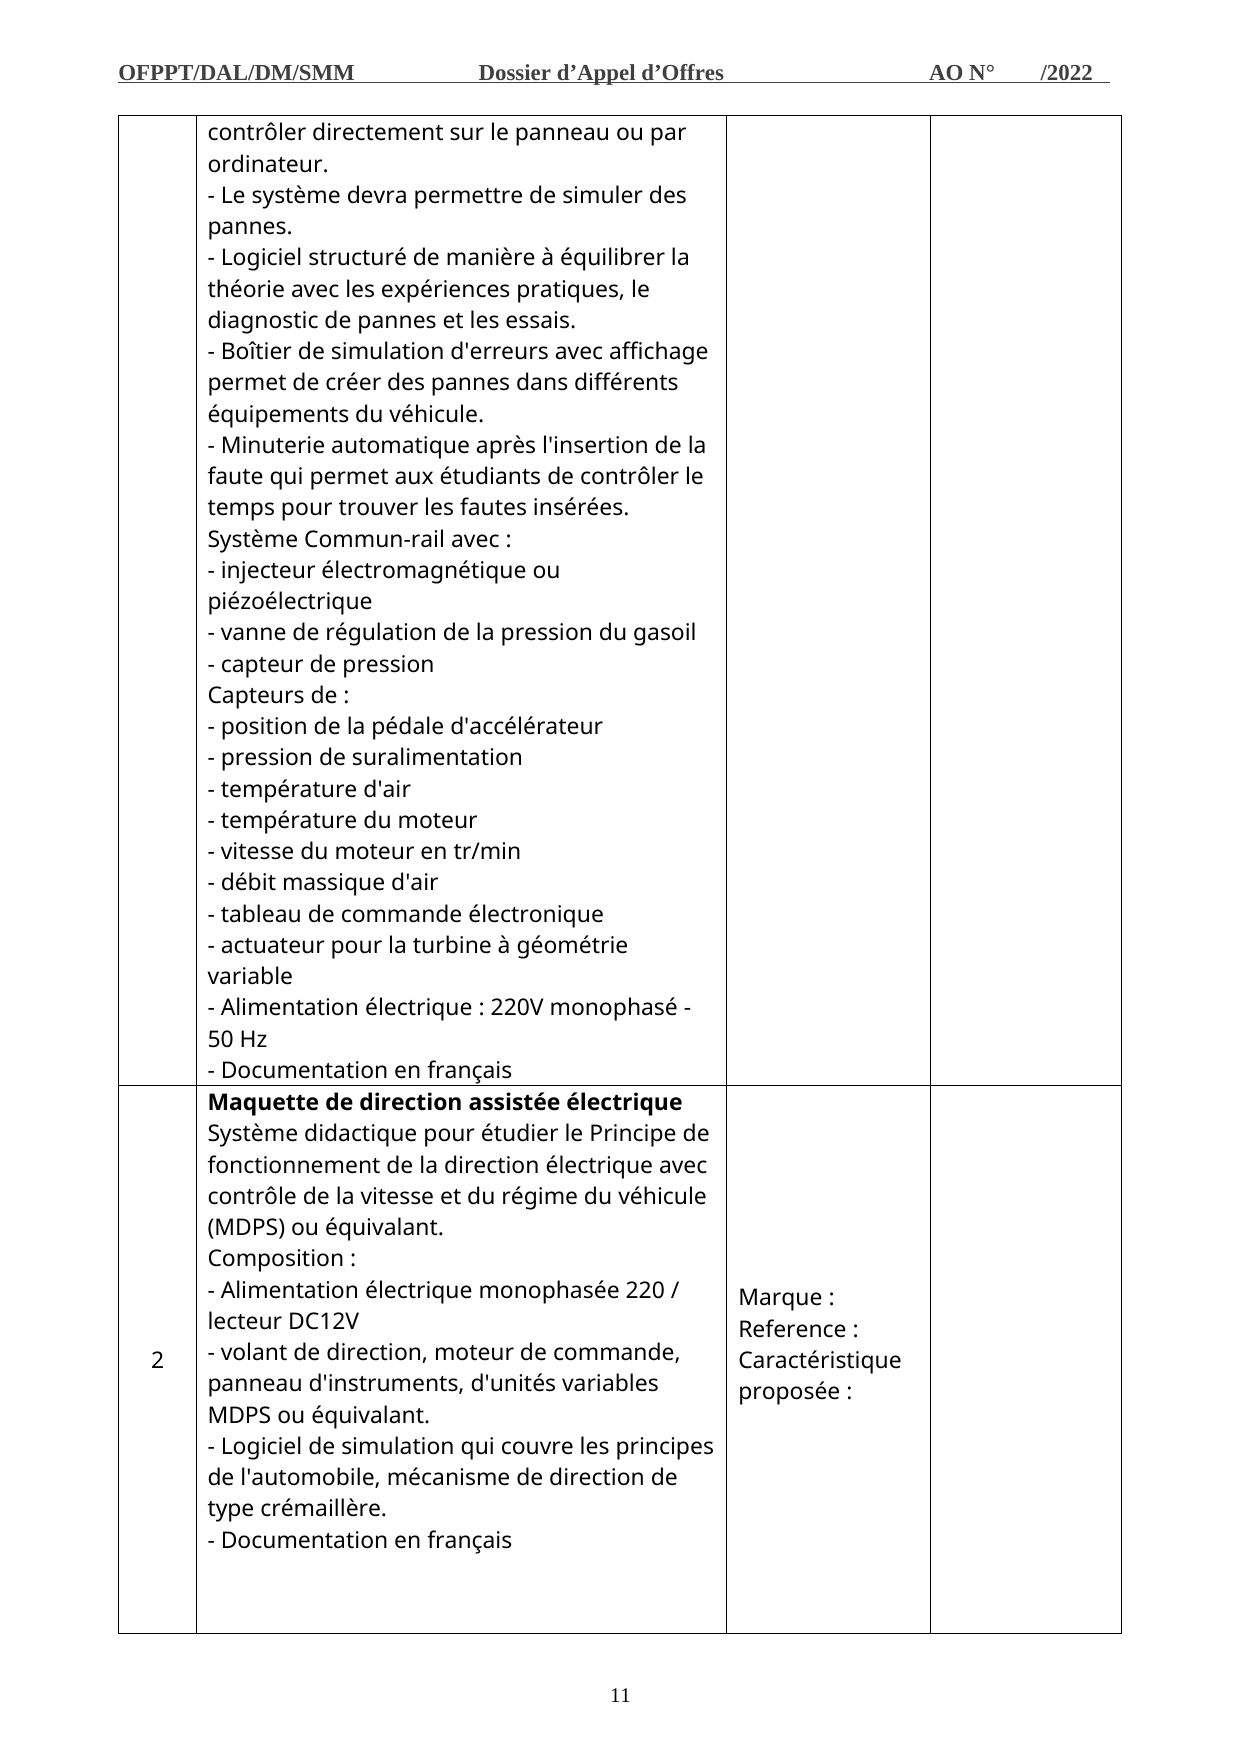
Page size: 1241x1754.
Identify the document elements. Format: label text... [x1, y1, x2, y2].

table_cell 1 [119, 116, 196, 1085]
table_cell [727, 1086, 930, 1633]
table_cell Maquette de direction assistée électrique Système didactique pour étudier le Principe de fonctionnement de la direction électrique avec contrôle de la vitesse et du régime du véhicule (MDPS) ou équivalant. Composition : - Alimentation électrique monophasée 220 / lecteur DC12V - volant de direction, moteur de commande, panneau d'instruments, d'unités variables MDPS ou équivalant. - Logiciel de simulation qui couvre les principes de l'automobile, mécanisme de direction de type crémaillère. - Documentation en français [197, 1086, 726, 1633]
table_cell [931, 116, 1121, 1085]
table_cell 2 [119, 1086, 196, 1633]
table_cell [931, 1086, 1121, 1633]
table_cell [197, 116, 726, 1085]
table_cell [727, 116, 930, 1085]
